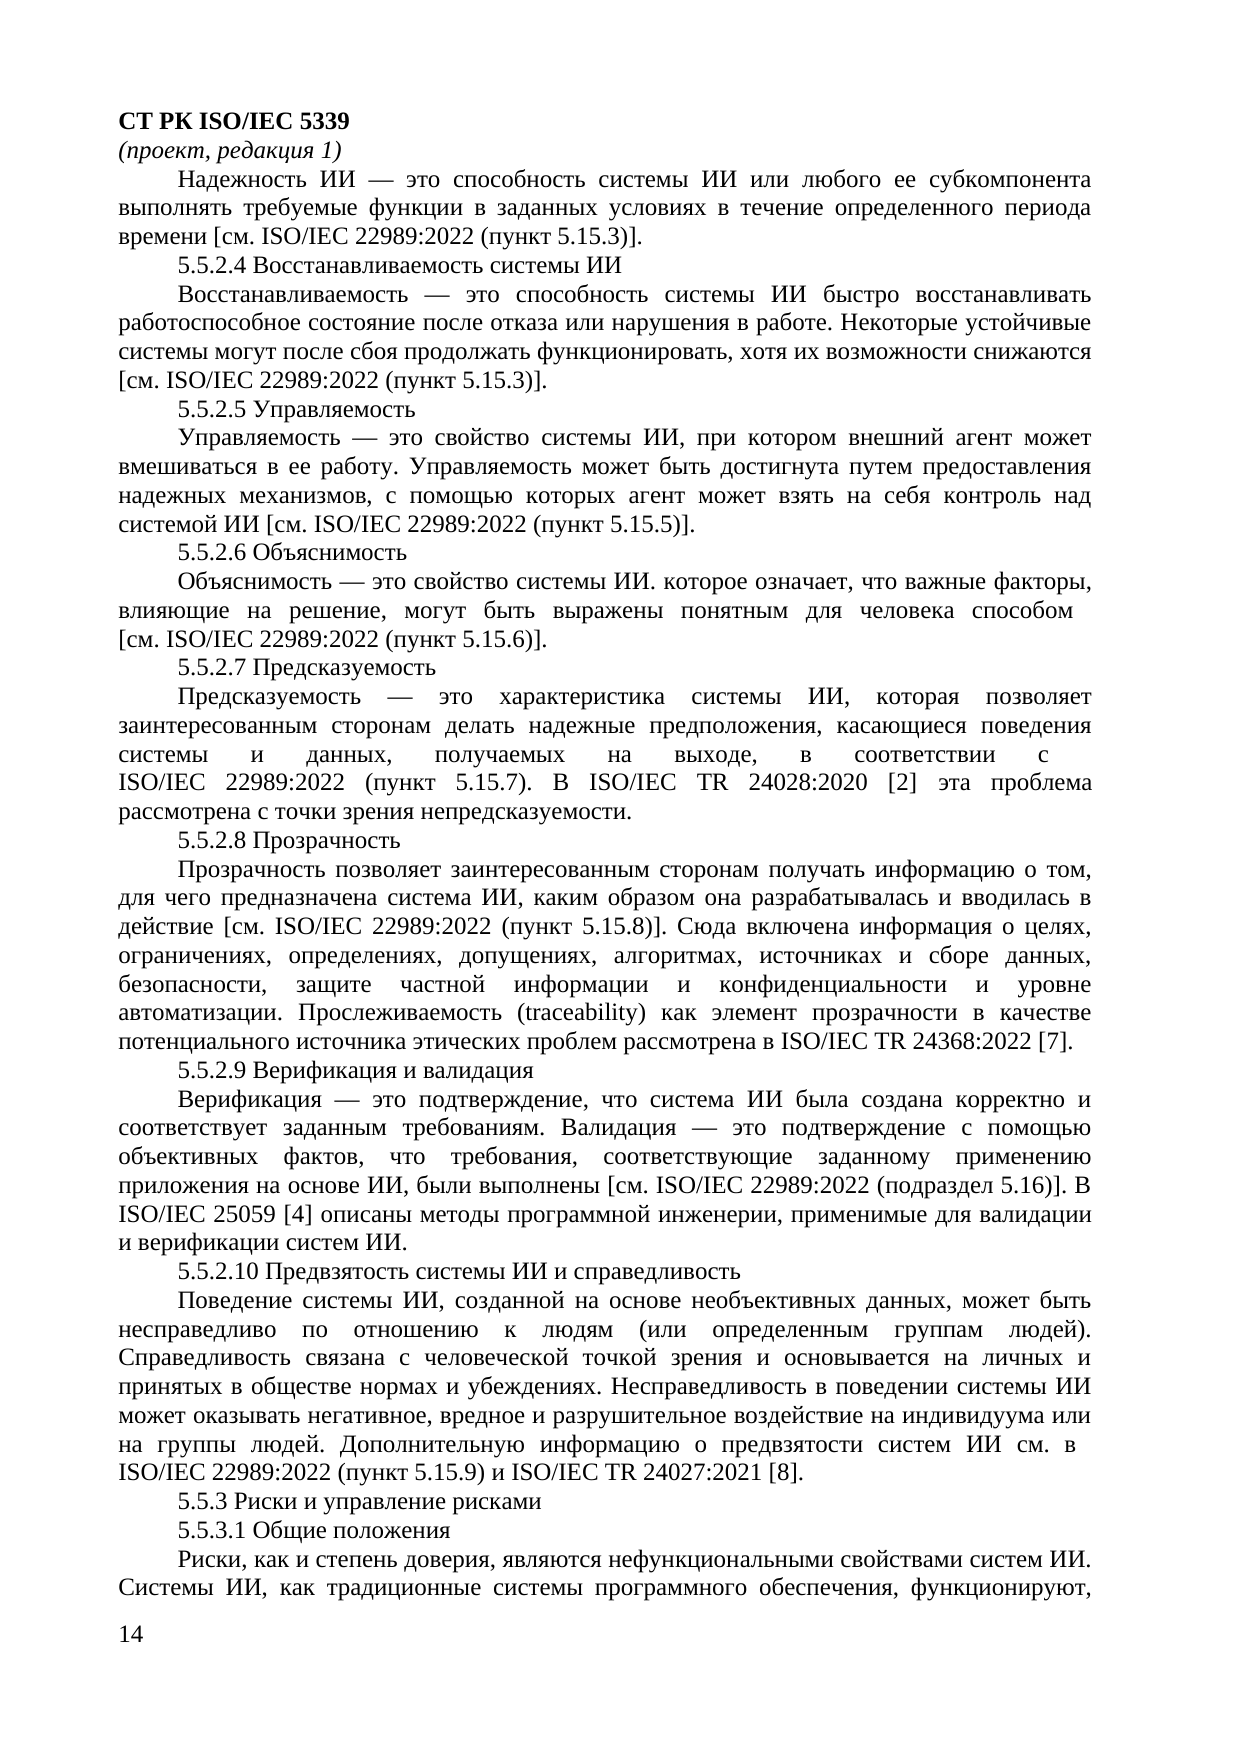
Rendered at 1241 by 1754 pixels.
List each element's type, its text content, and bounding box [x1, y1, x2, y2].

text 5.5.2.9 Верификация и валидация [118, 1055, 1092, 1084]
text 5.5.2.8 Прозрачность [118, 825, 1092, 854]
text 5.5.2.5 Управляемость [118, 394, 1092, 422]
text Поведение системы ИИ, созданной на основе необъективных данных, может быть несправедливо по отношению к людям (или определенным группам людей). Справедливость связана с человеческой точкой зрения и основывается на личных и принятых в обществе нормах и убеждениях. Несправедливость в поведении системы ИИ может оказывать негативное, вредное и разрушительное воздействие на индивидуума или на группы людей. Дополнительную информацию о предвзятости систем ИИ см. в ISO/IEC 22989:2022 (пункт 5.15.9) и ISO/IEC TR 24027:2021 [8]. [118, 1285, 1092, 1486]
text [118, 1544, 1092, 1601]
text 5.5.2.6 Объяснимость [118, 537, 1092, 566]
text 5.5.3.1 Общие положения [118, 1515, 1092, 1544]
text Объяснимость — это свойство системы ИИ. которое означает, что важные факторы, влияющие на решение, могут быть выражены понятным для человека способом [см. ISO/IEC 22989:2022 (пункт 5.15.6)]. [118, 566, 1092, 652]
text Предсказуемость — это характеристика системы ИИ, которая позволяет заинтересованным сторонам делать надежные предположения, касающиеся поведения системы и данных, получаемых на выходе, в соответствии с ISO/IEC 22989:2022 (пункт 5.15.7). В ISO/IEC TR 24028:2020 [2] эта проблема рассмотрена с точки зрения непредсказуемости. [118, 681, 1092, 825]
text Прозрачность позволяет заинтересованным сторонам получать информацию о том, для чего предназначена система ИИ, каким образом она разрабатывалась и вводилась в действие [см. ISO/IEC 22989:2022 (пункт 5.15.8)]. Сюда включена информация о целях, ограничениях, определениях, допущениях, алгоритмах, источниках и сборе данных, безопасности, защите частной информации и конфиденциальности и уровне автоматизации. Прослеживаемость (traceability) как элемент прозрачности в качестве потенциального источника этических проблем рассмотрена в ISO/IEC TR 24368:2022 [7]. [118, 854, 1092, 1055]
text 5.5.2.7 Предсказуемость [118, 652, 1092, 681]
text Восстанавливаемость — это способность системы ИИ быстро восстанавливать работоспособное состояние после отказа или нарушения в работе. Некоторые устойчивые системы могут после сбоя продолжать функционировать, хотя их возможности снижаются [см. ISO/IEC 22989:2022 (пункт 5.15.3)]. [118, 279, 1092, 394]
text Управляемость — это свойство системы ИИ, при котором внешний агент может вмешиваться в ее работу. Управляемость может быть достигнута путем предоставления надежных механизмов, с помощью которых агент может взять на себя контроль над системой ИИ [см. ISO/IEC 22989:2022 (пункт 5.15.5)]. [118, 422, 1092, 537]
text 5.5.3 Риски и управление рисками [118, 1486, 1092, 1515]
text 5.5.2.4 Восстанавливаемость системы ИИ [118, 250, 1092, 279]
text Верификация — это подтверждение, что система ИИ была создана корректно и соответствует заданным требованиям. Валидация — это подтверждение с помощью объективных фактов, что требования, соответствующие заданному применению приложения на основе ИИ, были выполнены [см. ISO/IEC 22989:2022 (подраздел 5.16)]. В ISO/IEC 25059 [4] описаны методы программной инженерии, применимые для валидации и верификации систем ИИ. [118, 1084, 1092, 1256]
text Надежность ИИ — это способность системы ИИ или любого ее субкомпонента выполнять требуемые функции в заданных условиях в течение определенного периода времени [см. ISO/IEC 22989:2022 (пункт 5.15.3)]. [118, 164, 1092, 250]
text 5.5.2.10 Предвзятость системы ИИ и справедливость [118, 1256, 1092, 1285]
